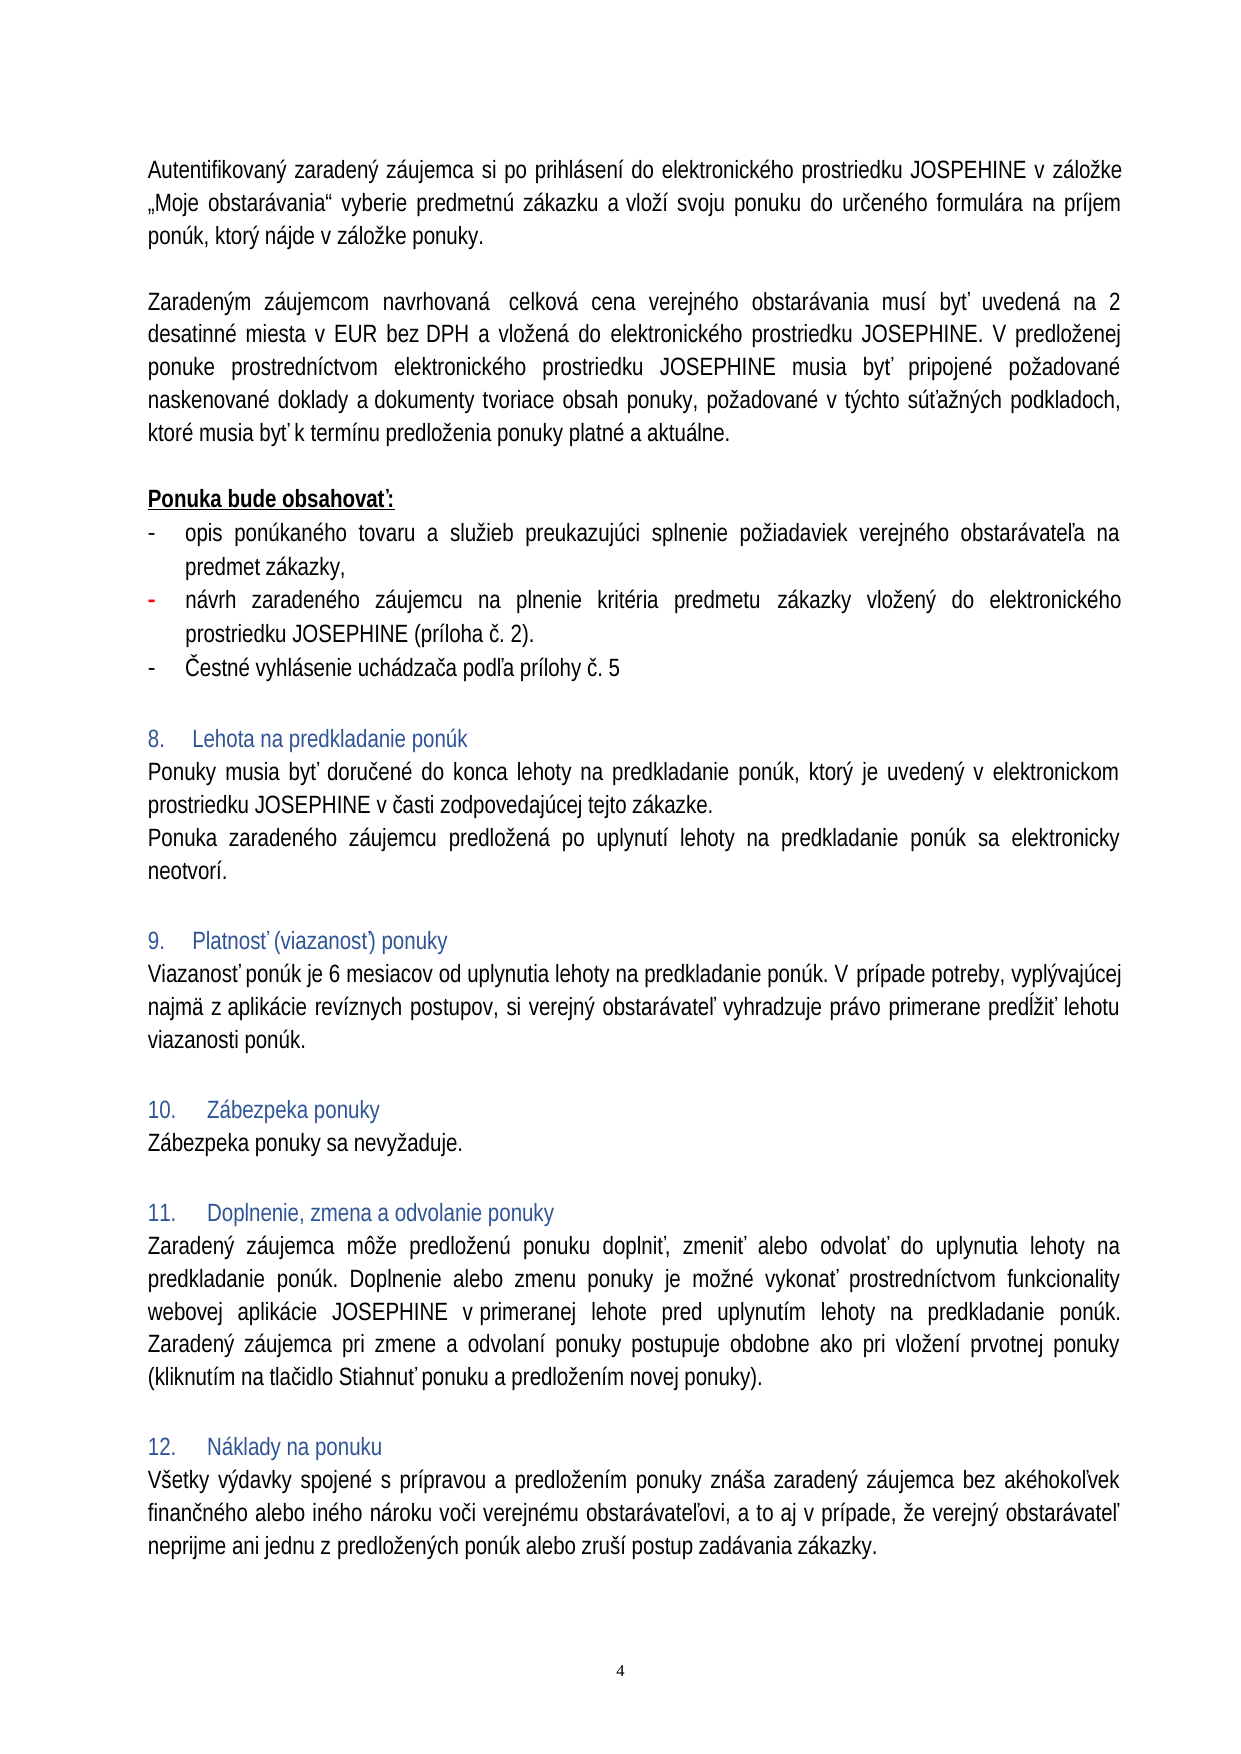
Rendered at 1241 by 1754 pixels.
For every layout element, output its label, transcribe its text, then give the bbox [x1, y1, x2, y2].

subtitle Doplnenie, zmena a odvolanie ponuky [148, 1198, 1122, 1226]
list návrh zaradeného záujemcu na plnenie kritéria predmetu zákazky vložený do elektronického prostriedku JOSEPHINE (príloha č. 2). [148, 584, 1122, 648]
list opis ponúkaného tovaru a služieb preukazujúci splnenie požiadaviek verejného obstarávateľa na predmet zákazky, [148, 517, 1122, 580]
subtitle Platnosť (viazanosť) ponuky [148, 926, 1122, 955]
subtitle Zábezpeka ponuky [148, 1095, 1122, 1123]
subtitle Náklady na ponuku [148, 1432, 1122, 1461]
text Zaradený záujemca môže predloženú ponuku doplniť, zmeniť alebo odvolať do uplynutia lehoty na predkladanie ponúk. Doplnenie alebo zmenu ponuky je možné vykonať prostredníctvom funkcionality webovej aplikácie JOSEPHINE v primeranej lehote pred uplynutím lehoty na predkladanie ponúk. Zaradený záujemca pri zmene a odvolaní ponuky postupuje obdobne ako pri vložení prvotnej ponuky (kliknutím na tlačidlo Stiahnuť ponuku a predložením novej ponuky). [148, 1231, 1122, 1391]
subtitle Lehota na predkladanie ponúk [148, 724, 1122, 753]
text Viazanosť ponúk je 6 mesiacov od uplynutia lehoty na predkladanie ponúk. V prípade potreby, vyplývajúcej najmä z aplikácie revíznych postupov, si verejný obstarávateľ vyhradzuje právo primerane predĺžiť lehotu viazanosti ponúk. [148, 959, 1122, 1053]
text Všetky výdavky spojené s prípravou a predložením ponuky znáša zaradený záujemca bez akéhokoľvek finančného alebo iného nároku voči verejnému obstarávateľovi, a to aj v prípade, že verejný obstarávateľ neprijme ani jednu z predložených ponúk alebo zruší postup zadávania zákazky. [148, 1465, 1122, 1560]
text Zábezpeka ponuky sa nevyžaduje. [148, 1128, 1122, 1156]
text Ponuky musia byť doručené do konca lehoty na predkladanie ponúk, ktorý je uvedený v elektronickom prostriedku JOSEPHINE v časti zodpovedajúcej tejto zákazke. [148, 757, 1122, 819]
text Zaradeným záujemcom navrhovaná celková cena verejného obstarávania musí byť uvedená na 2 desatinné miesta v EUR bez DPH a vložená do elektronického prostriedku JOSEPHINE. V predloženej ponuke prostredníctvom elektronického prostriedku JOSEPHINE musia byť pripojené požadované naskenované doklady a dokumenty tvoriace obsah ponuky, požadované v týchto súťažných podkladoch, ktoré musia byť k termínu predloženia ponuky platné a aktuálne. [148, 286, 1122, 447]
text Ponuka bude obsahovať: [148, 484, 1122, 513]
text Autentifikovaný zaradený záujemca si po prihlásení do elektronického prostriedku JOSPEHINE v záložke „Moje obstarávania“ vyberie predmetnú zákazku a vloží svoju ponuku do určeného formulára na príjem ponúk, ktorý nájde v záložke ponuky. [148, 155, 1122, 249]
text Ponuka zaradeného záujemcu predložená po uplynutí lehoty na predkladanie ponúk sa elektronicky neotvorí. [148, 823, 1122, 885]
list Čestné vyhlásenie uchádzača podľa prílohy č. 5 [148, 652, 1122, 683]
